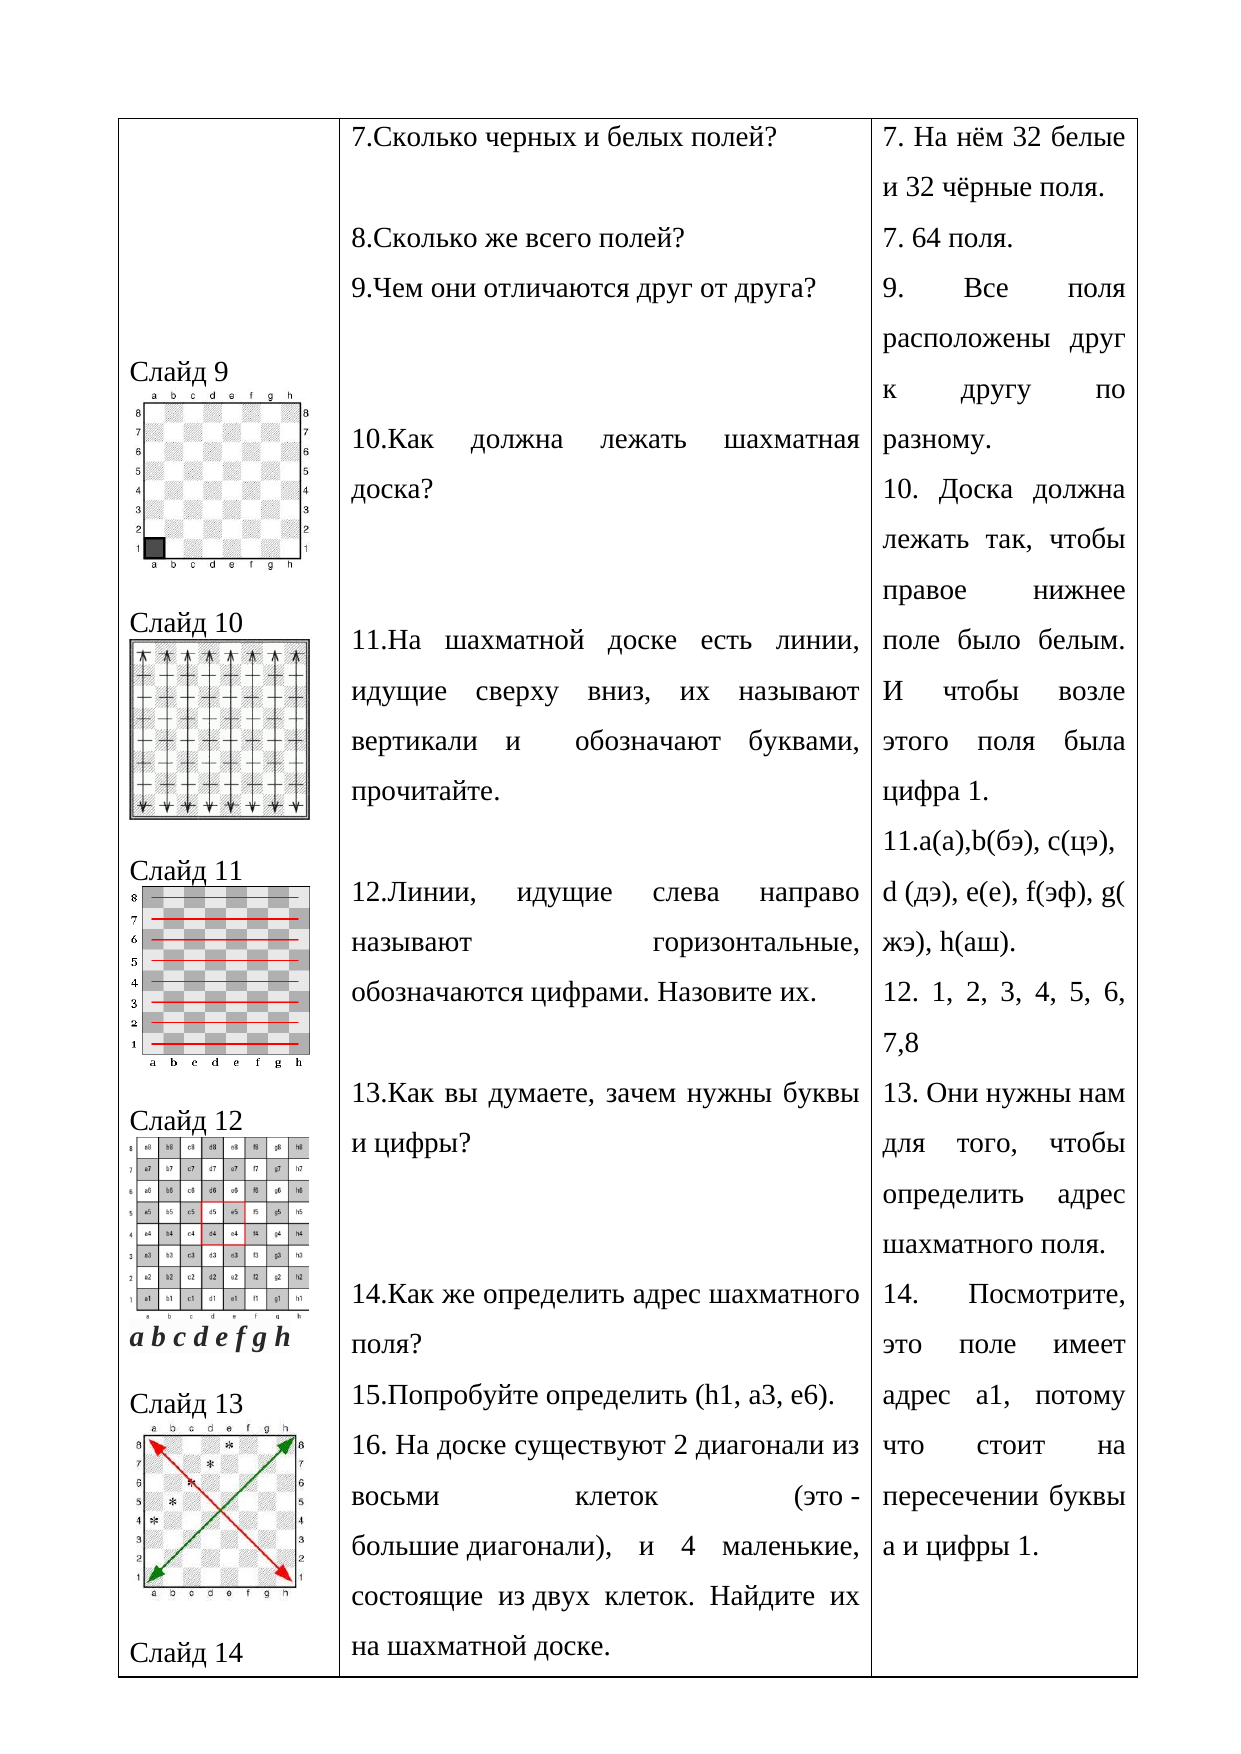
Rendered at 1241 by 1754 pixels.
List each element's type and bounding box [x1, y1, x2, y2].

table_cell [119, 119, 339, 1676]
table_cell [340, 119, 871, 1676]
picture [129, 387, 315, 572]
picture [129, 1419, 309, 1602]
picture [129, 639, 310, 820]
picture [129, 886, 310, 1070]
table_cell [872, 119, 1137, 1676]
picture [129, 1137, 309, 1320]
